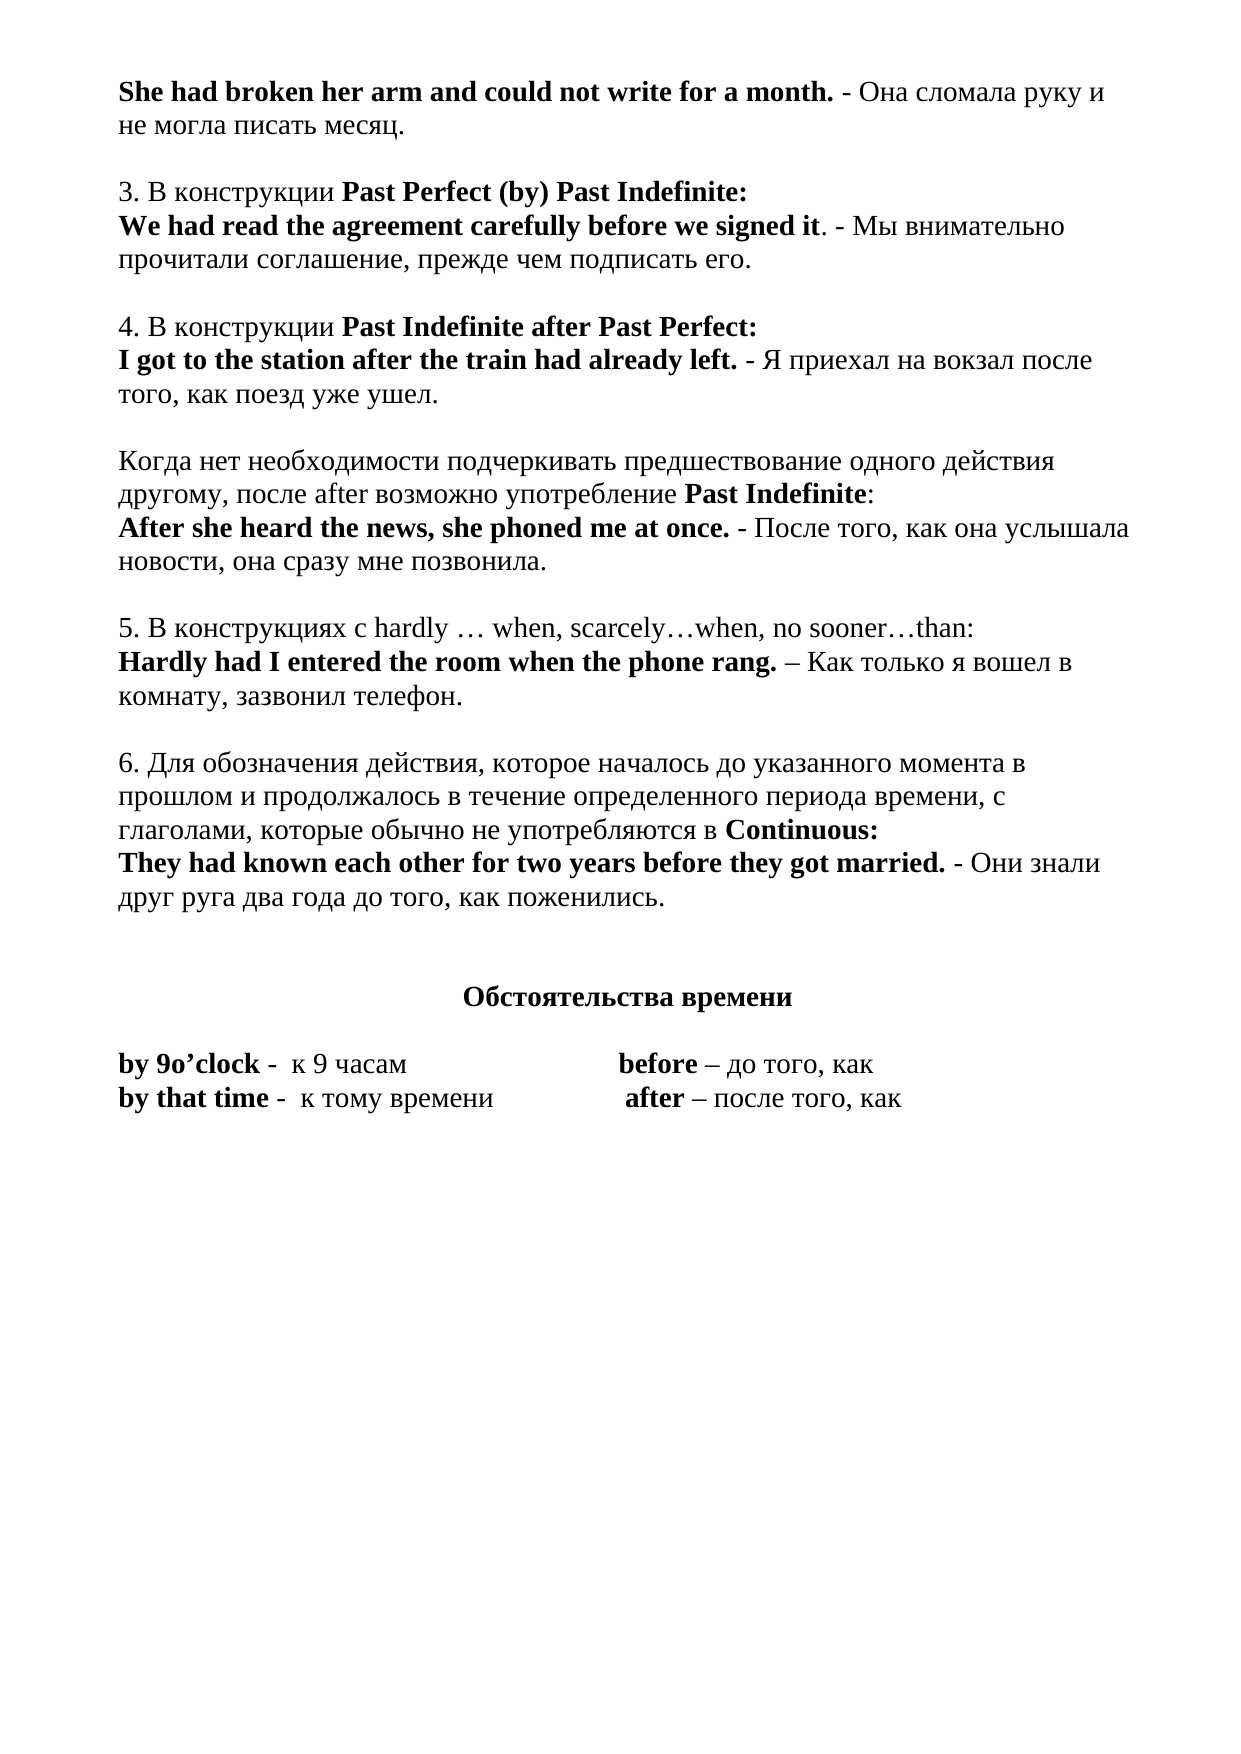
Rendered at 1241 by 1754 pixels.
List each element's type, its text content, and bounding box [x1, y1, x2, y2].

text She had broken her arm and could not write for a month. - Она сломала руку и не могла писать месяц. [118, 74, 1137, 141]
text We had read the agreement carefully before we signed it. - Мы внимательно прочитали соглашение, прежде чем подписать его. [118, 208, 1137, 275]
text Hardly had I entered the room when the phone rang. – Как только я вошел в комнату, зазвонил телефон. [118, 644, 1137, 711]
text Обстоятельства времени [118, 979, 1137, 1013]
text 5. В конструкциях с hardly … when, scarcely…when, no sooner…than: [118, 611, 1137, 644]
text 3. В конструкции Past Perfect (by) Past Indefinite: [118, 174, 1137, 208]
text by 9o’clock - к 9 часам before – до того, как [118, 1047, 1137, 1080]
text 6. Для обозначения действия, которое началось до указанного момента в прошлом и продолжалось в течение определенного периода времени, с глаголами, которые обычно не употребляются в Continuous: [118, 745, 1137, 845]
text Когда нет необходимости подчеркивать предшествование одного действия другому, после after возможно употребление Past Indefinite: [118, 443, 1137, 510]
text They had known each other for two years before they got married. - Они знали друг руга два года до того, как поженились. [118, 845, 1137, 912]
text After she heard the news, she phoned me at once. - После того, как она услышала новости, она сразу мне позвонила. [118, 510, 1137, 577]
text I got to the station after the train had already left. - Я приехал на вокзал после того, как поезд уже ушел. [118, 342, 1137, 409]
text 4. В конструкции Past Indefinite after Past Perfect: [118, 309, 1137, 342]
text by that time - к тому времени after – после того, как [118, 1080, 1137, 1114]
